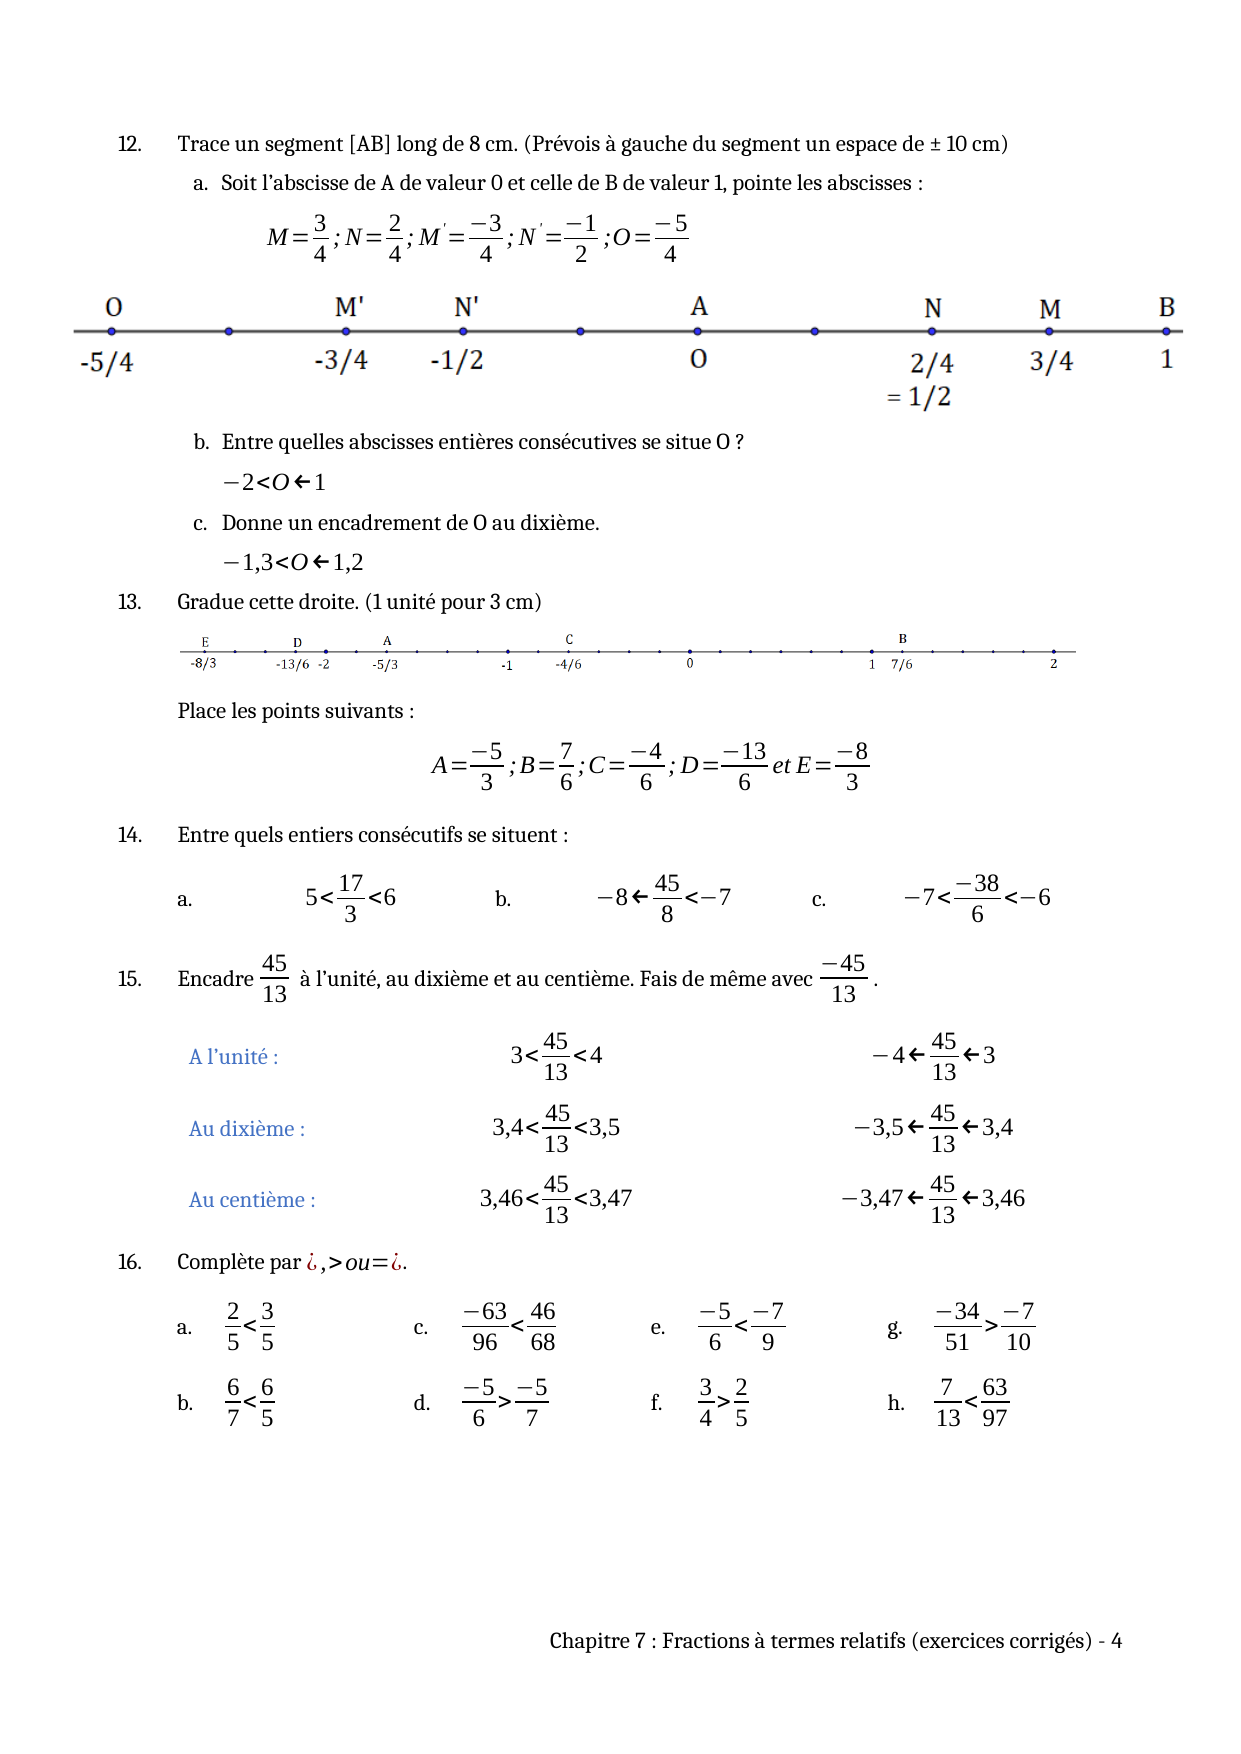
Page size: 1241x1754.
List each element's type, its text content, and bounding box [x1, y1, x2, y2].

table_header [921, 1289, 1122, 1365]
table_header a. [177, 1289, 213, 1365]
text Place les points suivants : [177, 698, 1122, 724]
table_header c. [414, 1289, 449, 1365]
table_cell [213, 1365, 413, 1440]
table_cell [745, 1164, 1121, 1236]
table_header [369, 1021, 745, 1093]
list Entre quelles abscisses entières consécutives se situe O ? [193, 429, 1122, 456]
table_header A l’unité : [177, 1021, 368, 1093]
table_header c. [803, 861, 838, 937]
table_cell Au centième : [177, 1164, 368, 1236]
table_header [213, 1289, 413, 1365]
table_header g. [886, 1289, 921, 1365]
picture [175, 628, 1077, 685]
table_cell [745, 1093, 1121, 1164]
table_header [745, 1021, 1121, 1093]
table_cell b. [177, 1365, 213, 1440]
table_header a. [177, 861, 212, 937]
table_cell f. [650, 1365, 685, 1440]
list Trace un segment [AB] long de . (Prévois à gauche du segment un espace de ± ) [118, 131, 1122, 157]
table_cell [369, 1093, 745, 1164]
table_cell [369, 1164, 745, 1236]
table_cell h. [886, 1365, 921, 1440]
list Gradue cette droite. (1 unité pour ) [118, 589, 1122, 615]
list Complète par . [118, 1248, 1122, 1276]
table_cell [685, 1365, 886, 1440]
list Encadre à l’unité, au dixième et au centième. Fais de même avec . [118, 949, 1122, 1008]
table_header [212, 861, 489, 937]
table_cell d. [414, 1365, 449, 1440]
table_header [838, 861, 1116, 937]
table_header [525, 861, 803, 937]
table_cell Au dixième : [177, 1093, 368, 1164]
table_header [449, 1289, 650, 1365]
table_cell [449, 1365, 650, 1440]
list Entre quels entiers consécutifs se situent : [118, 822, 1122, 848]
picture [73, 281, 1184, 416]
table_cell [921, 1365, 1122, 1440]
table_header b. [490, 861, 525, 937]
list Donne un encadrement de O au dixième. [193, 509, 1122, 536]
list Soit l’abscisse de A de valeur 0 et celle de B de valeur 1, pointe les abscisses : [193, 170, 1122, 196]
table_header [685, 1289, 886, 1365]
table_header e. [650, 1289, 685, 1365]
